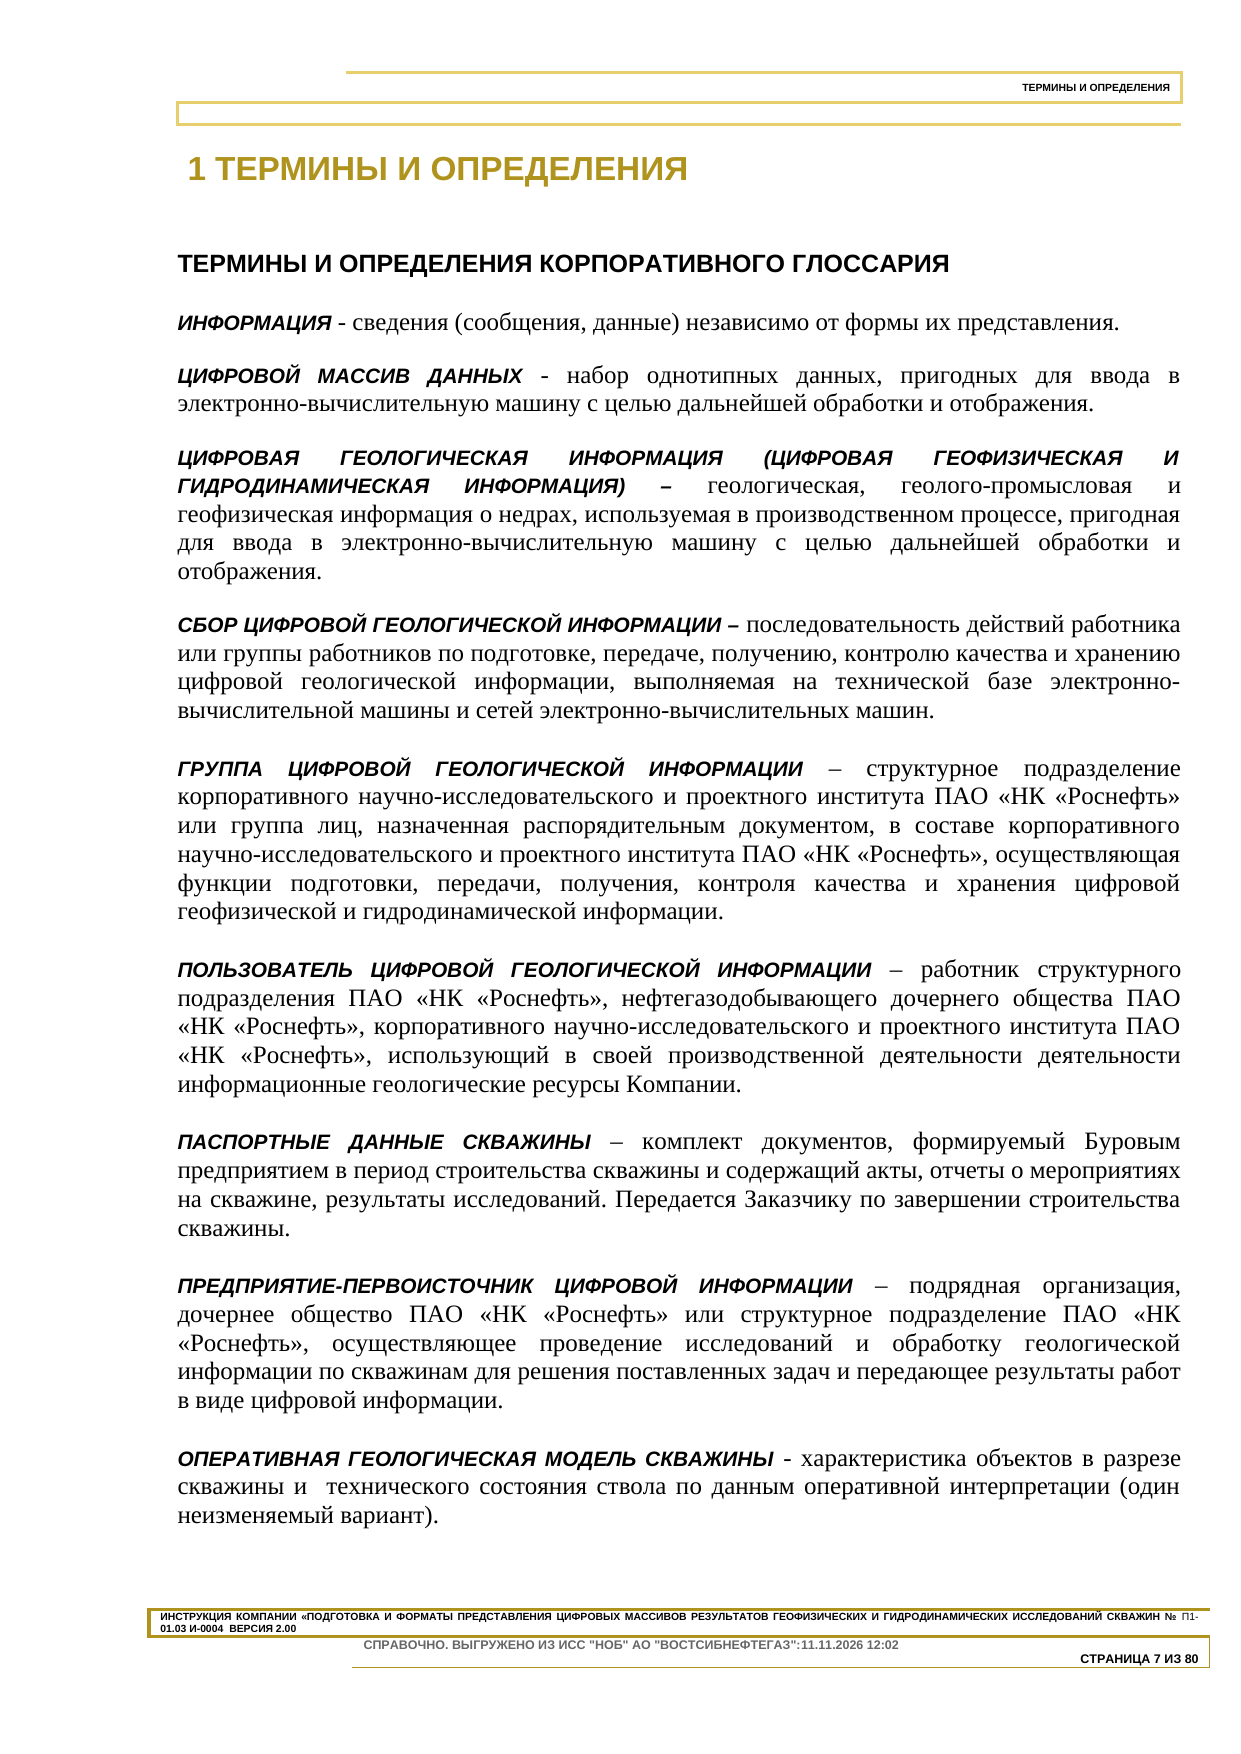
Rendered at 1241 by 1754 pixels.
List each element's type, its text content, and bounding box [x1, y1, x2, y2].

subtitle термины и определения [187, 149, 1181, 188]
text ОПЕРАТИВНАЯ ГЕОЛОГИЧЕСКАЯ МОДЕЛЬ СКВАЖИНЫ - характеристика объектов в разрезе скважины и технического состояния ствола по данным оперативной интерпретации (один неизменяемый вариант). [177, 1443, 1181, 1529]
text ИНФОРМАЦИЯ - сведения (сообщения, данные) независимо от формы их представления. [177, 307, 1181, 336]
text ТЕРМИНЫ И ОПРЕДЕЛЕНИЯ КОРПОРАТИВНОГО ГЛОССАРИЯ [177, 249, 1181, 278]
text ПРЕДПРИЯТИЕ-ПЕРВОИСТОЧНИК ЦИФРОВОЙ ИНФОРМАЦИИ – подрядная организация, дочернее общество ПАО «НК «Роснефть» или структурное подразделение ПАО «НК «Роснефть», осуществляющее проведение исследований и обработку геологической информации по скважинам для решения поставленных задач и передающее результаты работ в виде цифровой информации. [177, 1270, 1181, 1414]
text ЦИФРОВОЙ МАССИВ ДАННЫХ - набор однотипных данных, пригодных для ввода в электронно-вычислительную машину с целью дальнейшей обработки и отображения. [177, 360, 1181, 417]
text ПОЛЬЗОВАТЕЛЬ ЦИФРОВОЙ ГЕОЛОГИЧЕСКОЙ ИНФОРМАЦИИ – работник структурного подразделения ПАО «НК «Роснефть», нефтегазодобывающего дочернего общества ПАО «НК «Роснефть», корпоративного научно-исследовательского и проектного института ПАО «НК «Роснефть», использующий в своей производственной деятельности деятельности информационные геологические ресурсы Компании. [177, 954, 1181, 1098]
text ГРУППА ЦИФРОВОЙ ГЕОЛОГИЧЕСКОЙ ИНФОРМАЦИИ – структурное подразделение корпоративного научно-исследовательского и проектного института ПАО «НК «Роснефть» или группа лиц, назначенная распорядительным документом, в составе корпоративного научно-исследовательского и проектного института ПАО «НК «Роснефть», осуществляющая функции подготовки, передачи, получения, контроля качества и хранения цифровой геофизической и гидродинамической информации. [177, 753, 1181, 925]
text СБОР ЦИФРОВОЙ ГЕОЛОГИЧЕСКОЙ ИНФОРМАЦИИ – последовательность действий работника или группы работников по подготовке, передаче, получению, контролю качества и хранению цифровой геологической информации, выполняемая на технической базе электронно-вычислительной машины и сетей электронно-вычислительных машин. [177, 609, 1181, 724]
text ПАСПОРТНЫЕ ДАННЫЕ СКВАЖИНЫ – комплект документов, формируемый Буровым предприятием в период строительства скважины и содержащий акты, отчеты о мероприятиях на скважине, результаты исследований. Передается Заказчику по завершении строительства скважины. [177, 1126, 1181, 1241]
text ЦИФРОВАЯ ГЕОЛОГИЧЕСКАЯ ИНФОРМАЦИЯ (ЦИФРОВАЯ ГЕОФИЗИЧЕСКАЯ И ГИДРОДИНАМИЧЕСКАЯ ИНФОРМАЦИЯ) – геологическая, геолого-промысловая и геофизическая информация о недрах, используемая в производственном процессе, пригодная для ввода в электронно-вычислительную машину с целью дальнейшей обработки и отображения. [177, 446, 1181, 585]
